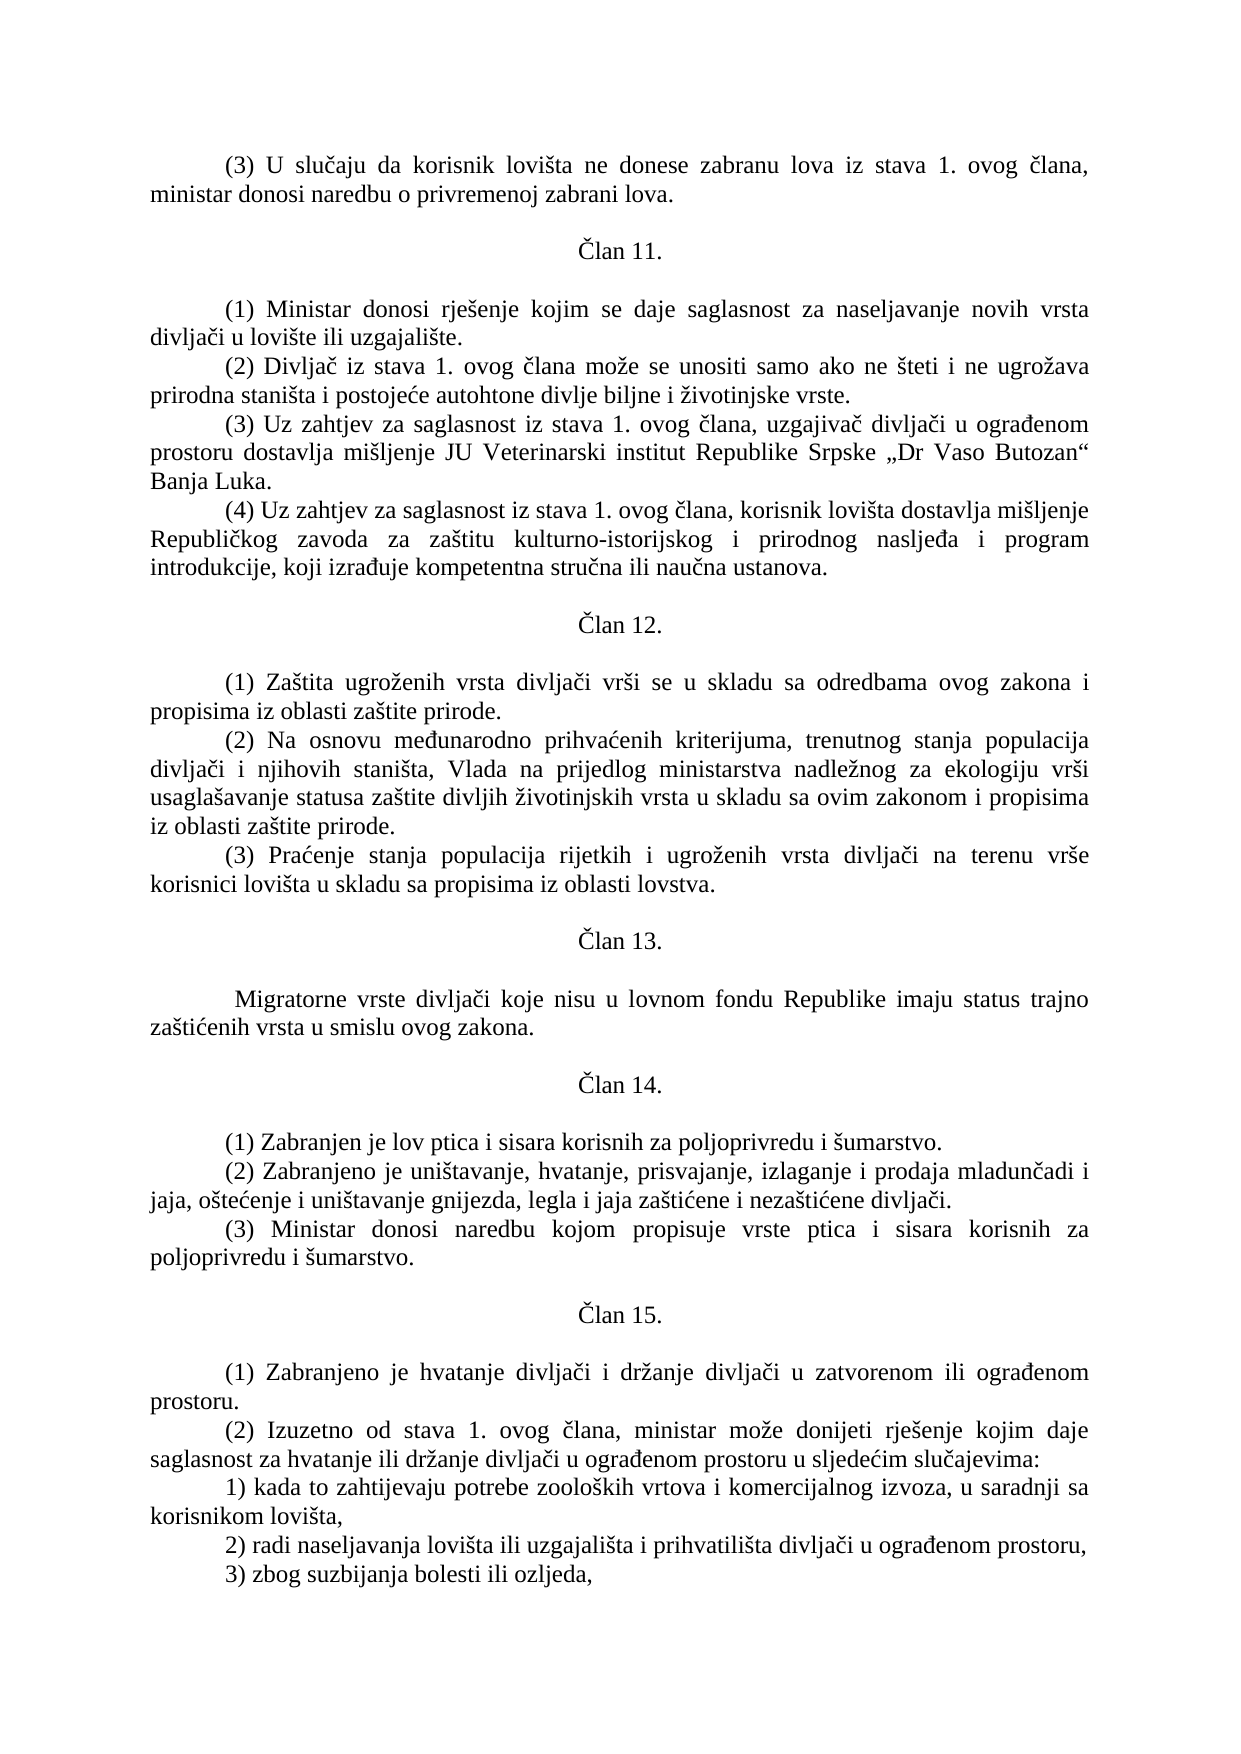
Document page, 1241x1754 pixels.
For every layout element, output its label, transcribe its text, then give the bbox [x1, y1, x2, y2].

text 3) zbog suzbijanja bolesti ili ozljeda, [150, 1559, 1090, 1587]
text (1) Zabranjen je lov ptica i sisara korisnih za poljoprivredu i šumarstvo. [150, 1127, 1090, 1156]
text (3) U slučaju da korisnik lovišta ne donese zabranu lova iz stava 1. ovog člana, ministar donosi naredbu o privremenoj zabrani lova. [150, 150, 1090, 207]
text 2) radi naseljavanja lovišta ili uzgajališta i prihvatilišta divljači u ograđenom prostoru, [150, 1530, 1090, 1559]
text (4) Uz zahtjev za saglasnost iz stava 1. ovog člana, korisnik lovišta dostavlja mišljenje Republičkog zavoda za zaštitu kulturno-istorijskog i prirodnog nasljeđa i program introdukcije, koji izrađuje kompetentna stručna ili naučna ustanova. [150, 495, 1090, 581]
text (1) Ministar donosi rješenje kojim se daje saglasnost za naseljavanje novih vrsta divljači u lovište ili uzgajalište. [150, 294, 1090, 351]
text (2) Na osnovu međunarodno prihvaćenih kriterijuma, trenutnog stanja populacija divljači i njihovih staništa, Vlada na prijedlog ministarstva nadležnog za ekologiju vrši usaglašavanje statusa zaštite divljih životinjskih vrsta u skladu sa ovim zakonom i propisima iz oblasti zaštite prirode. [150, 725, 1090, 840]
text Član 14. [150, 1070, 1090, 1099]
text (2) Zabranjeno je uništavanje, hvatanje, prisvajanje, izlaganje i prodaja mladunčadi i jaja, oštećenje i uništavanje gnijezda, legla i jaja zaštićene i nezaštićene divljači. [150, 1156, 1090, 1214]
text Migratorne vrste divljači koje nisu u lovnom fondu Republike imaju status trajno zaštićenih vrsta u smislu ovog zakona. [150, 984, 1090, 1041]
text Član 15. [150, 1300, 1090, 1329]
text Član 13. [150, 926, 1090, 955]
text Član 12. [150, 610, 1090, 639]
text 1) kada to zahtijevaju potrebe zooloških vrtova i komercijalnog izvoza, u saradnji sa korisnikom lovišta, [150, 1472, 1090, 1530]
text (1) Zabranjeno je hvatanje divljači i držanje divljači u zatvorenom ili ograđenom prostoru. [150, 1357, 1090, 1415]
text (1) Zaštita ugroženih vrsta divljači vrši se u skladu sa odredbama ovog zakona i propisima iz oblasti zaštite prirode. [150, 667, 1090, 725]
text (2) Izuzetno od stava 1. ovog člana, ministar može donijeti rješenje kojim daje saglasnost za hvatanje ili držanje divljači u ograđenom prostoru u sljedećim slučajevima: [150, 1415, 1090, 1472]
text (3) Ministar donosi naredbu kojom propisuje vrste ptica i sisara korisnih za poljoprivredu i šumarstvo. [150, 1214, 1090, 1271]
text Član 11. [150, 236, 1090, 265]
text (3) Uz zahtjev za saglasnost iz stava 1. ovog člana, uzgajivač divljači u ograđenom prostoru dostavlja mišljenje JU Veterinarski institut Republike Srpske „Dr Vaso Butozan“ Banja Luka. [150, 409, 1090, 495]
text (3) Praćenje stanja populacija rijetkih i ugroženih vrsta divljači na terenu vrše korisnici lovišta u skladu sa propisima iz oblasti lovstva. [150, 840, 1090, 897]
text (2) Divljač iz stava 1. ovog člana može se unositi samo ako ne šteti i ne ugrožava prirodna staništa i postojeće autohtone divlje biljne i životinjske vrste. [150, 351, 1090, 409]
